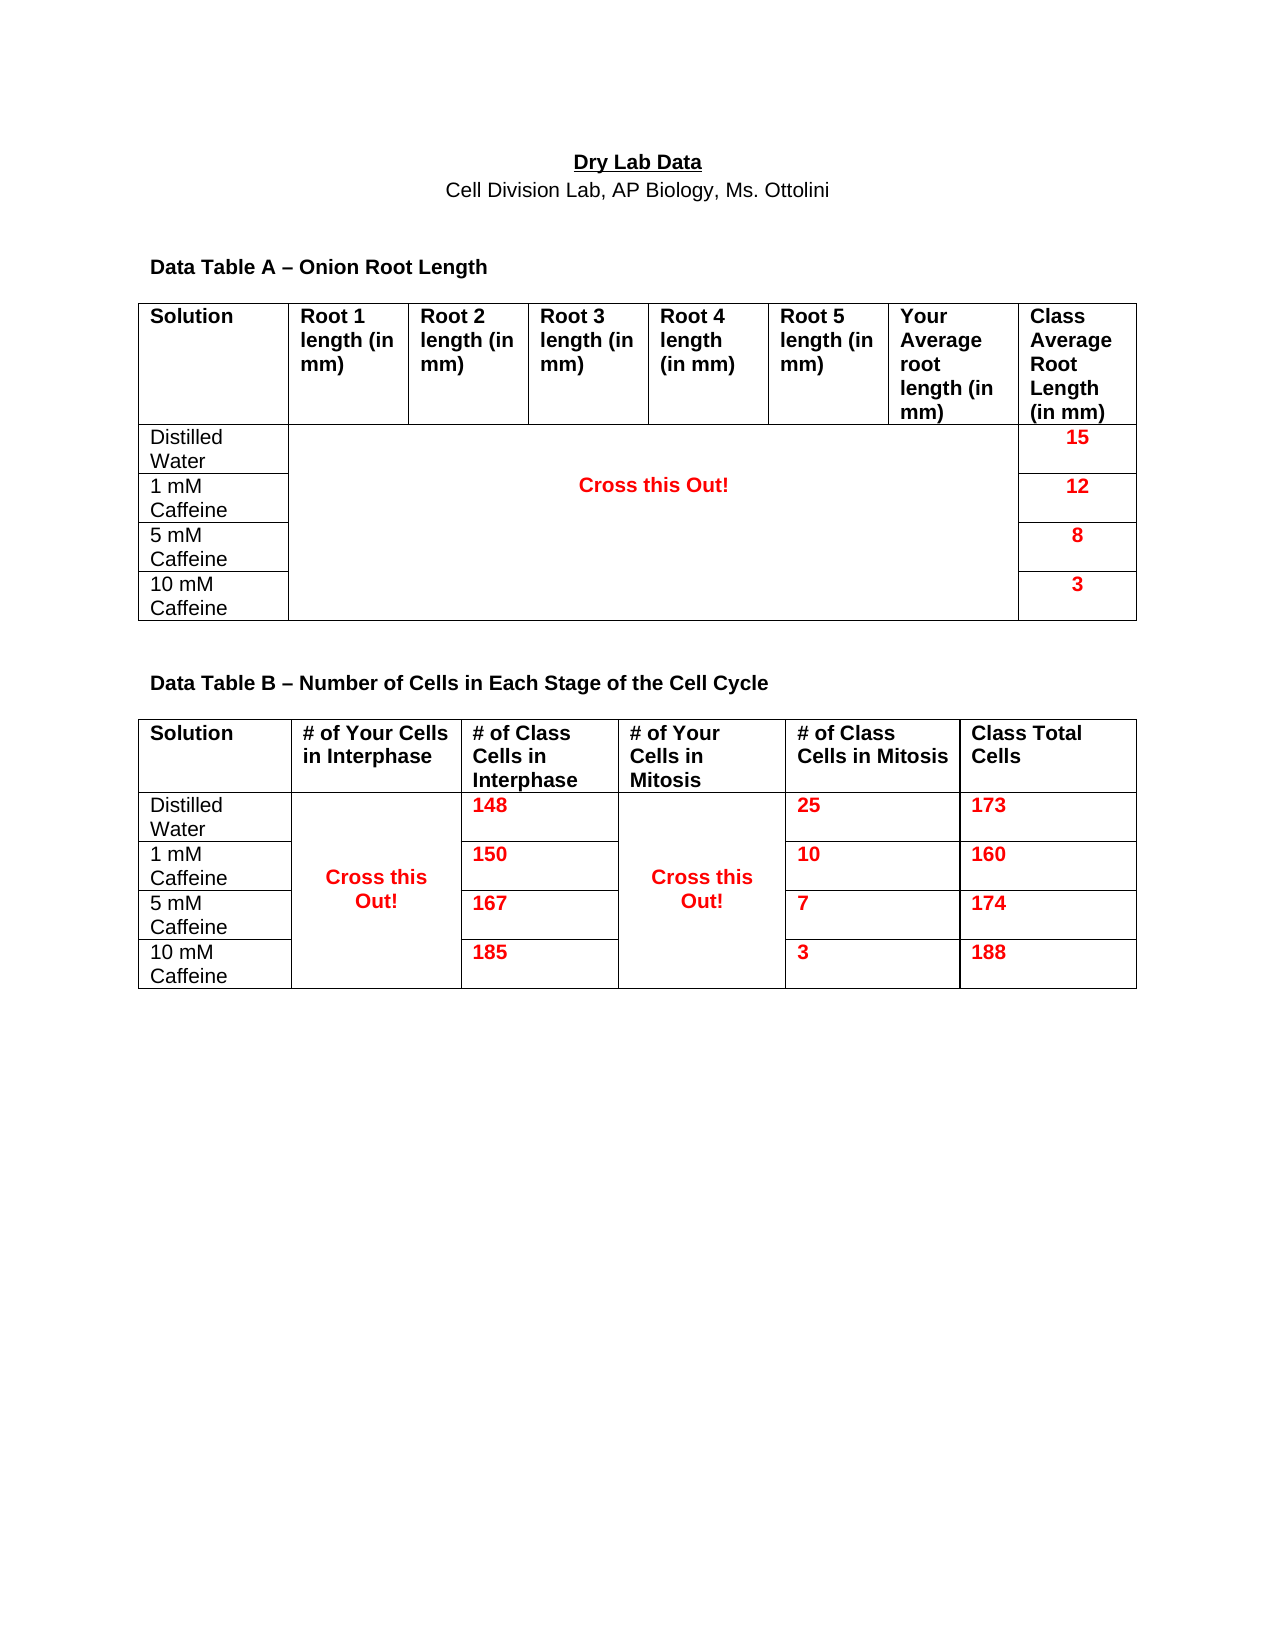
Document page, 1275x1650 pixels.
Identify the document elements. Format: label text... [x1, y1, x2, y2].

table_cell 15 [1019, 425, 1136, 473]
table_header Root 1 length (in mm) [289, 304, 408, 424]
table_cell 5 mM Caffeine [139, 891, 291, 939]
text Data Table A – Onion Root Length [150, 255, 1125, 279]
table_header # of Class Cells in Interphase [462, 720, 618, 792]
table_header # of Your Cells in Mitosis [619, 720, 785, 792]
text Dry Lab Data [150, 150, 1125, 174]
text Cell Division Lab, AP Biology, Ms. Ottolini [150, 177, 1125, 201]
table_cell 174 [961, 891, 1136, 939]
table_cell 3 [786, 940, 959, 988]
table_cell 3 [1019, 572, 1136, 620]
table_cell Cross this Out! [289, 425, 1018, 620]
table_header Solution [139, 304, 288, 424]
table_cell 10 mM Caffeine [139, 940, 291, 988]
text Data Table B – Number of Cells in Each Stage of the Cell Cycle [150, 671, 1125, 695]
table_header Root 3 length (in mm) [529, 304, 648, 424]
table_cell 173 [961, 793, 1136, 841]
table_cell 8 [1019, 523, 1136, 571]
table_cell 1 mM Caffeine [139, 842, 291, 890]
table_header # of Class Cells in Mitosis [786, 720, 959, 792]
table_header # of Your Cells in Interphase [292, 720, 461, 792]
table_header Root 4 length (in mm) [649, 304, 768, 424]
table_cell 7 [786, 891, 959, 939]
table_cell Cross this Out! [619, 793, 785, 988]
table_cell 10 [786, 842, 959, 890]
table_header Root 2 length (in mm) [409, 304, 528, 424]
table_cell Distilled Water [139, 425, 288, 473]
table_header Solution [139, 720, 291, 792]
table_cell Cross this Out! [292, 793, 461, 988]
table_cell 12 [1019, 474, 1136, 522]
table_cell 188 [961, 940, 1136, 988]
table_cell 148 [462, 793, 618, 841]
table_cell 25 [786, 793, 959, 841]
table_cell 160 [961, 842, 1136, 890]
table_cell 1 mM Caffeine [139, 474, 288, 522]
table_cell 10 mM Caffeine [139, 572, 288, 620]
table_header Class Average Root Length (in mm) [1019, 304, 1136, 424]
table_cell 150 [462, 842, 618, 890]
table_cell 5 mM Caffeine [139, 523, 288, 571]
table_header Root 5 length (in mm) [769, 304, 888, 424]
table_cell 185 [462, 940, 618, 988]
table_cell 167 [462, 891, 618, 939]
table_header Your Average root length (in mm) [889, 304, 1018, 424]
table_header Class Total Cells [961, 720, 1136, 792]
table_cell Distilled Water [139, 793, 291, 841]
